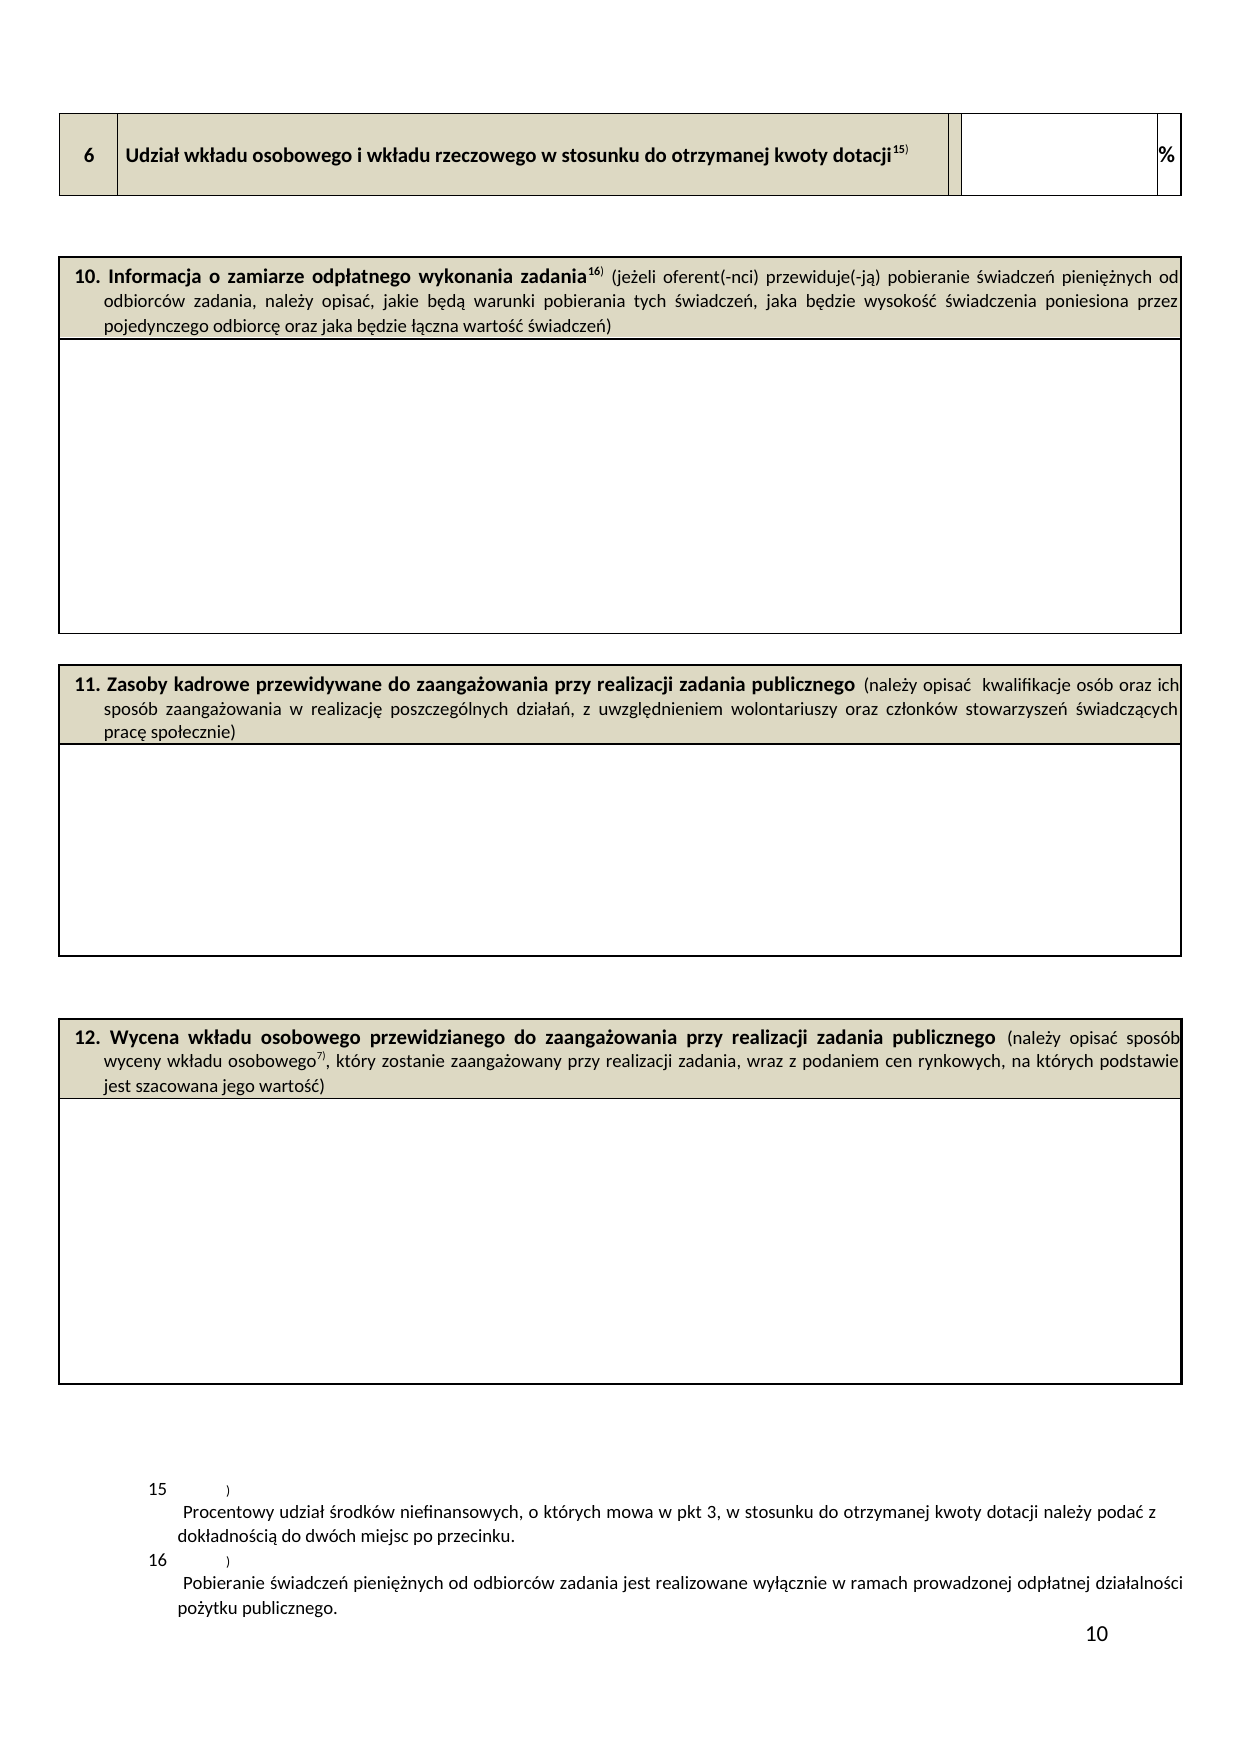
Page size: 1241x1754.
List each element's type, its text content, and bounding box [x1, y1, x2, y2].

table_cell [962, 114, 1157, 195]
table_cell % [1158, 114, 1180, 195]
table_header 11. Zasoby kadrowe przewidywane do zaangażowania przy realizacji zadania publicznego (należy opisać kwalifikacje osób oraz ich sposób zaangażowania w realizację poszczególnych działań, z uwzględnieniem wolontariuszy oraz członków stowarzyszeń świadczących pracę społecznie) [60, 666, 1180, 743]
table_cell 6 [60, 114, 117, 195]
table_header 10. Informacja o zamiarze odpłatnego wykonania zadania) (jeżeli oferent(-nci) przewiduje(-ją) pobieranie świadczeń pieniężnych od odbiorców zadania, należy opisać, jakie będą warunki pobierania tych świadczeń, jaka będzie wysokość świadczenia poniesiona przez pojedynczego odbiorcę oraz jaka będzie łączna wartość świadczeń) [60, 258, 1180, 337]
table_cell Udział wkładu osobowego i wkładu rzeczowego w stosunku do otrzymanej kwoty dotacji) [118, 114, 948, 195]
table_cell [60, 340, 1180, 633]
table_cell [60, 745, 1180, 955]
table_cell [60, 1099, 1180, 1383]
table_cell [949, 114, 961, 195]
table_header 12. Wycena wkładu osobowego przewidzianego do zaangażowania przy realizacji zadania publicznego (należy opisać sposób wyceny wkładu osobowego7), który zostanie zaangażowany przy realizacji zadania, wraz z podaniem cen rynkowych, na których podstawie jest szacowana jego wartość) [60, 1020, 1180, 1098]
